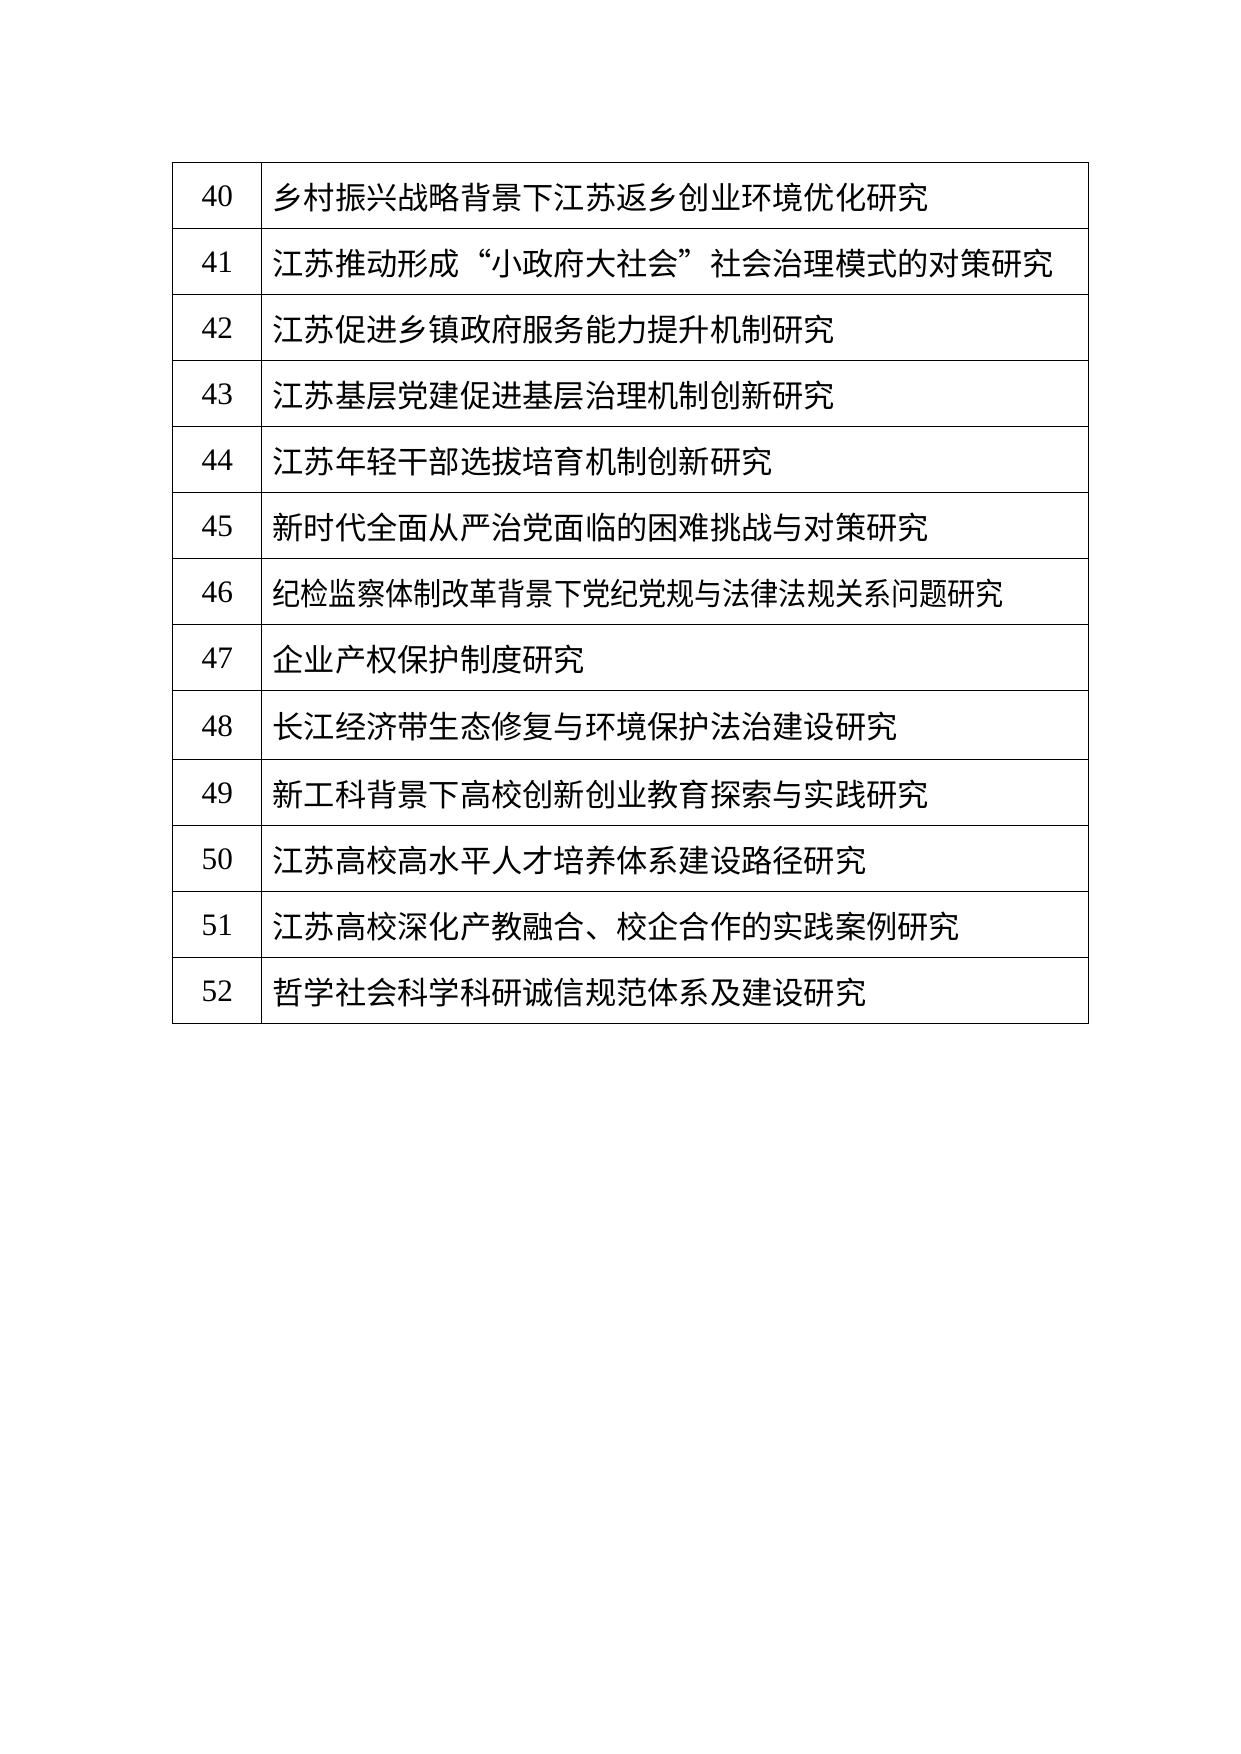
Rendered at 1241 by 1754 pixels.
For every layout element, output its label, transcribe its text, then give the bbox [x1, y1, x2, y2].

table_cell 新时代全面从严治党面临的困难挑战与对策研究 [262, 493, 1088, 558]
table_cell 40 [173, 163, 261, 228]
table_cell 42 [173, 295, 261, 360]
table_cell 45 [173, 493, 261, 558]
table_cell 43 [173, 361, 261, 426]
table_cell 50 [173, 826, 261, 891]
table_cell 52 [173, 958, 261, 1023]
table_cell 41 [173, 229, 261, 294]
table_cell 纪检监察体制改革背景下党纪党规与法律法规关系问题研究 [262, 559, 1088, 624]
table_cell 47 [173, 625, 261, 690]
table_cell 乡村振兴战略背景下江苏返乡创业环境优化研究 [262, 163, 1088, 228]
table_cell 44 [173, 427, 261, 492]
table_cell 51 [173, 892, 261, 957]
table_cell 江苏推动形成“小政府大社会”社会治理模式的对策研究 [262, 229, 1088, 294]
table_cell 江苏高校高水平人才培养体系建设路径研究 [262, 826, 1088, 891]
table_cell 江苏基层党建促进基层治理机制创新研究 [262, 361, 1088, 426]
table_cell 江苏年轻干部选拔培育机制创新研究 [262, 427, 1088, 492]
table_cell 哲学社会科学科研诚信规范体系及建设研究 [262, 958, 1088, 1023]
table_cell 49 [173, 760, 261, 825]
table_cell 长江经济带生态修复与环境保护法治建设研究 [262, 691, 1088, 759]
table_cell 46 [173, 559, 261, 624]
table_cell 48 [173, 691, 261, 759]
table_cell 新工科背景下高校创新创业教育探索与实践研究 [262, 760, 1088, 825]
table_cell 企业产权保护制度研究 [262, 625, 1088, 690]
table_cell 江苏促进乡镇政府服务能力提升机制研究 [262, 295, 1088, 360]
table_cell 江苏高校深化产教融合、校企合作的实践案例研究 [262, 892, 1088, 957]
